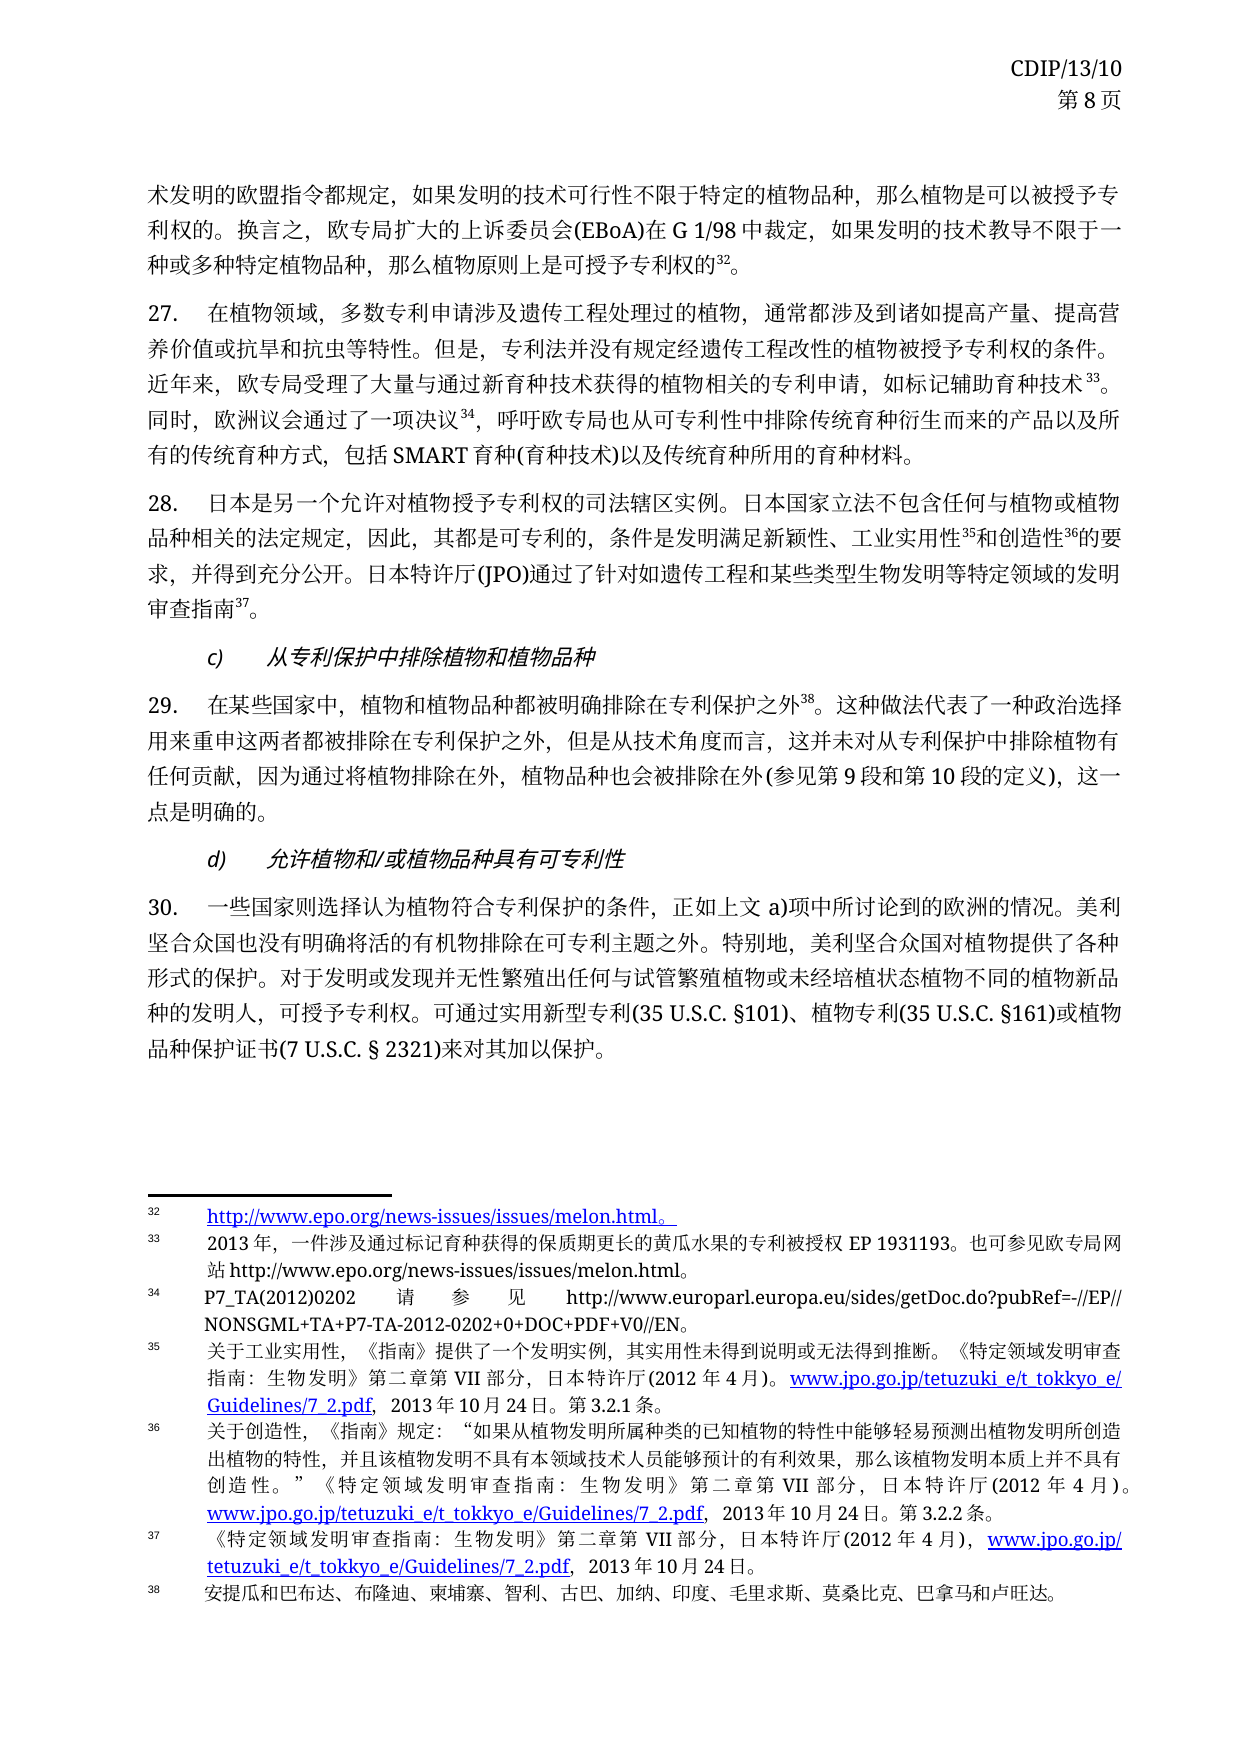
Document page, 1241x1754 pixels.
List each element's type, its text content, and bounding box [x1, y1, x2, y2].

list 允许植物和/或植物品种具有可专利性 [207, 839, 1122, 874]
text . 一些国家则选择认为植物符合专利保护的条件，正如上文a)项中所讨论到的欧洲的情况。美利坚合众国也没有明确将活的有机物排除在可专利主题之外。特别地，美利坚合众国对植物提供了各种形式的保护。对于发明或发现并无性繁殖出任何与试管繁殖植物或未经培植状态植物不同的植物新品种的发明人，可授予专利权。可通过实用新型专利(35 U.S.C. §101)、植物专利(35 U.S.C. §161)或植物品种保护证书(7 U.S.C. § 2321)来对其加以保护。 [148, 887, 1122, 1064]
text . 在植物领域，多数专利申请涉及遗传工程处理过的植物，通常都涉及到诸如提高产量、提高营养价值或抗旱和抗虫等特性。但是，专利法并没有规定经遗传工程改性的植物被授予专利权的条件。近年来，欧专局受理了大量与通过新育种技术获得的植物相关的专利申请，如标记辅助育种技术。同时，欧洲议会通过了一项决议，呼吁欧专局也从可专利性中排除传统育种衍生而来的产品以及所有的传统育种方式，包括SMART育种(育种技术)以及传统育种所用的育种材料。 [148, 293, 1122, 470]
list 从专利保护中排除植物和植物品种 [207, 637, 1122, 672]
text . 日本是另一个允许对植物授予专利权的司法辖区实例。日本国家立法不包含任何与植物或植物品种相关的法定规定，因此，其都是可专利的，条件是发明满足新颖性、工业实用性和创造性的要求，并得到充分公开。日本特许厅(JPO)通过了针对如遗传工程和某些类型生物发明等特定领域的发明审查指南。 [148, 482, 1122, 624]
text . 在其他一些司法辖区内，排除植物品种并不意味着植物也被排除在外。相反地，植物品种的排除被解读为是为植物提供专利保护。多数欧洲国家都是这种情况，《欧洲专利公约》和有关生物技术发明的欧盟指令都规定，如果发明的技术可行性不限于特定的植物品种，那么植物是可以被授予专利权的。换言之，欧专局扩大的上诉委员会(EBoA)在G 1/98中裁定，如果发明的技术教导不限于一种或多种特定植物品种，那么植物原则上是可授予专利权的。 [148, 174, 1122, 280]
text . 在某些国家中，植物和植物品种都被明确排除在专利保护之外。这种做法代表了一种政治选择，用来重申这两者都被排除在专利保护之外，但是从技术角度而言，这并未对从专利保护中排除植物有任何贡献，因为通过将植物排除在外，植物品种也会被排除在外(参见第9段和第10段的定义)，这一点是明确的。 [148, 684, 1122, 826]
